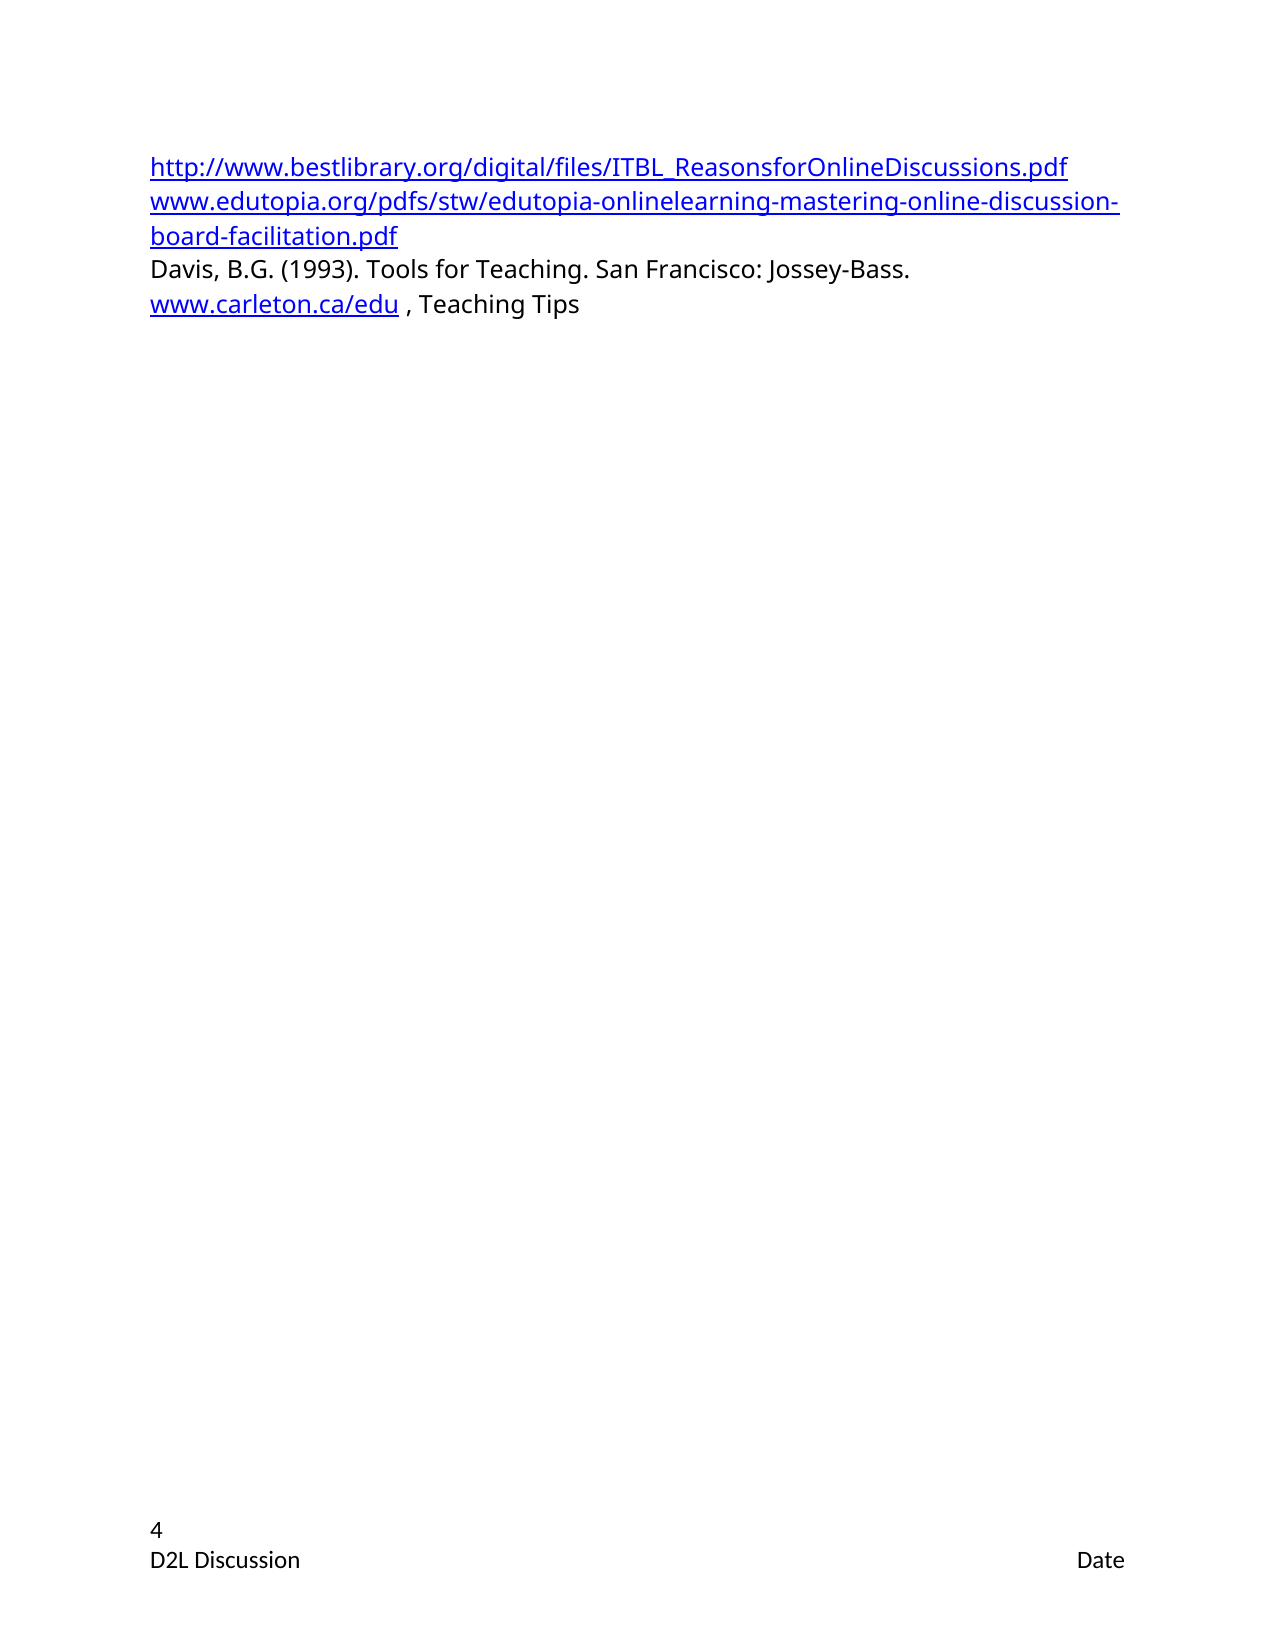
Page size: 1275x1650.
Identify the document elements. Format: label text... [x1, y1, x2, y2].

text www.edutopia.org/pdfs/stw/edutopia-onlinelearning-mastering-online-discussion-board-facilitation.pdf [150, 184, 1125, 252]
text Davis, B.G. (1993). Tools for Teaching. San Francisco: Jossey-Bass. [150, 252, 1125, 286]
text http://www.bestlibrary.org/digital/files/ITBL_ReasonsforOnlineDiscussions.pdf [150, 150, 1125, 184]
text www.carleton.ca/edu , Teaching Tips [150, 286, 1125, 320]
